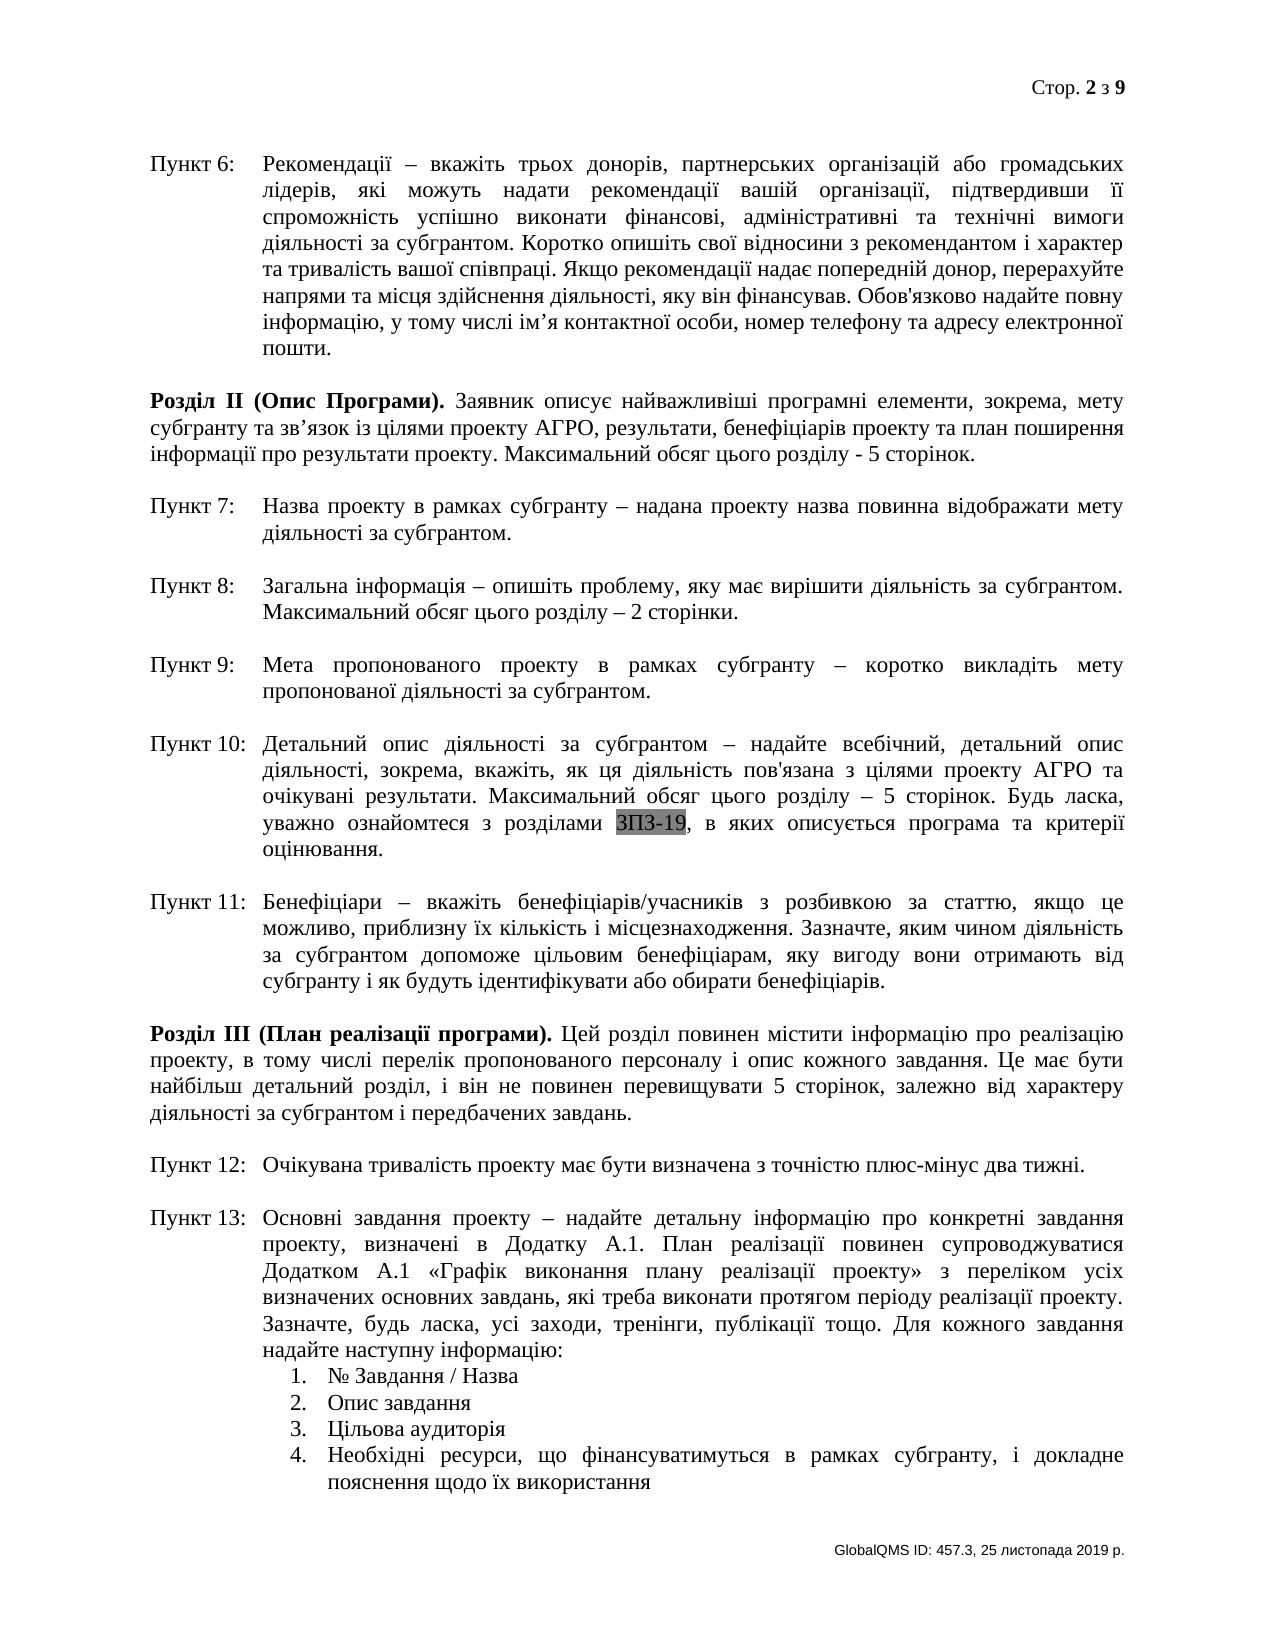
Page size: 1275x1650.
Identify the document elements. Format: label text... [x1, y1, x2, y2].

text Пункт 9: Мета пропонованого проекту в рамках субгранту – коротко викладіть мету пропонованої діяльності за субгрантом. [150, 651, 1125, 703]
text Розділ ІІ (Опис Програми). Заявник описує найважливіші програмні елементи, зокрема, мету субгранту та зв’язок із цілями проекту АГРО, результати, бенефіціарів проекту та план поширення інформації про результати проекту. Максимальний обсяг цього розділу - 5 сторінок. [150, 387, 1125, 466]
text Пункт 8: Загальна інформація – опишіть проблему, яку має вирішити діяльність за субгрантом. Максимальний обсяг цього розділу – 2 сторінки. [150, 572, 1125, 624]
text Пункт 11: Бенефіціари – вкажіть бенефіціарів/учасників з розбивкою за статтю, якщо це можливо, приблизну їх кількість і місцезнаходження. Зазначте, яким чином діяльність за субгрантом допоможе цільовим бенефіціарам, яку вигоду вони отримають від субгранту і як будуть ідентифікувати або обирати бенефіціарів. [150, 888, 1125, 993]
text Пункт 10: Детальний опис діяльності за субгрантом – надайте всебічний, детальний опис діяльності, зокрема, вкажіть, як ця діяльність пов'язана з цілями проекту АГРО та очікувані результати. Максимальний обсяг цього розділу – 5 сторінок. Будь ласка, уважно ознайомтеся з розділами ЗПЗ-19, в яких описується програма та критерії оцінювання. [150, 730, 1125, 862]
list Цільова аудиторія [290, 1415, 1125, 1441]
list Необхідні ресурси, що фінансуватимуться в рамках субгранту, і докладне пояснення щодо їх використання [290, 1441, 1125, 1494]
text Пункт 7: Назва проекту в рамках субгранту – надана проекту назва повинна відображати мету діяльності за субгрантом. [150, 493, 1125, 545]
text Пункт 6: Рекомендації – вкажіть трьох донорів, партнерських організацій або громадських лідерів, які можуть надати рекомендації вашій організації, підтвердивши її спроможність успішно виконати фінансові, адміністративні та технічні вимоги діяльності за субгрантом. Коротко опишіть свої відносини з рекомендантом і характер та тривалість вашої співпраці. Якщо рекомендації надає попередній донор, перерахуйте напрями та місця здійснення діяльності, яку він фінансував. Обов'язково надайте повну інформацію, у тому числі ім’я контактної особи, номер телефону та адресу електронної пошти. [150, 150, 1125, 361]
list Опис завдання [290, 1389, 1125, 1415]
text Розділ III (План реалізації програми). Цей розділ повинен містити інформацію про реалізацію проекту, в тому числі перелік пропонованого персоналу і опис кожного завдання. Це має бути найбільш детальний розділ, і він не повинен перевищувати 5 сторінок, залежно від характеру діяльності за субгрантом і передбачених завдань. [150, 1020, 1125, 1125]
text Пункт 13: Основні завдання проекту – надайте детальну інформацію про конкретні завдання проекту, визначені в Додатку А.1. План реалізації повинен супроводжуватися Додатком А.1 «Графік виконання плану реалізації проекту» з переліком усіх визначених основних завдань, які треба виконати протягом періоду реалізації проекту. Зазначте, будь ласка, усі заходи, тренінги, публікації тощо. Для кожного завдання надайте наступну інформацію: [150, 1204, 1125, 1362]
text Пункт 12: Очікувана тривалість проекту має бути визначена з точністю плюс-мінус два тижні. [150, 1151, 1125, 1178]
list № Завдання / Назва [290, 1362, 1125, 1389]
